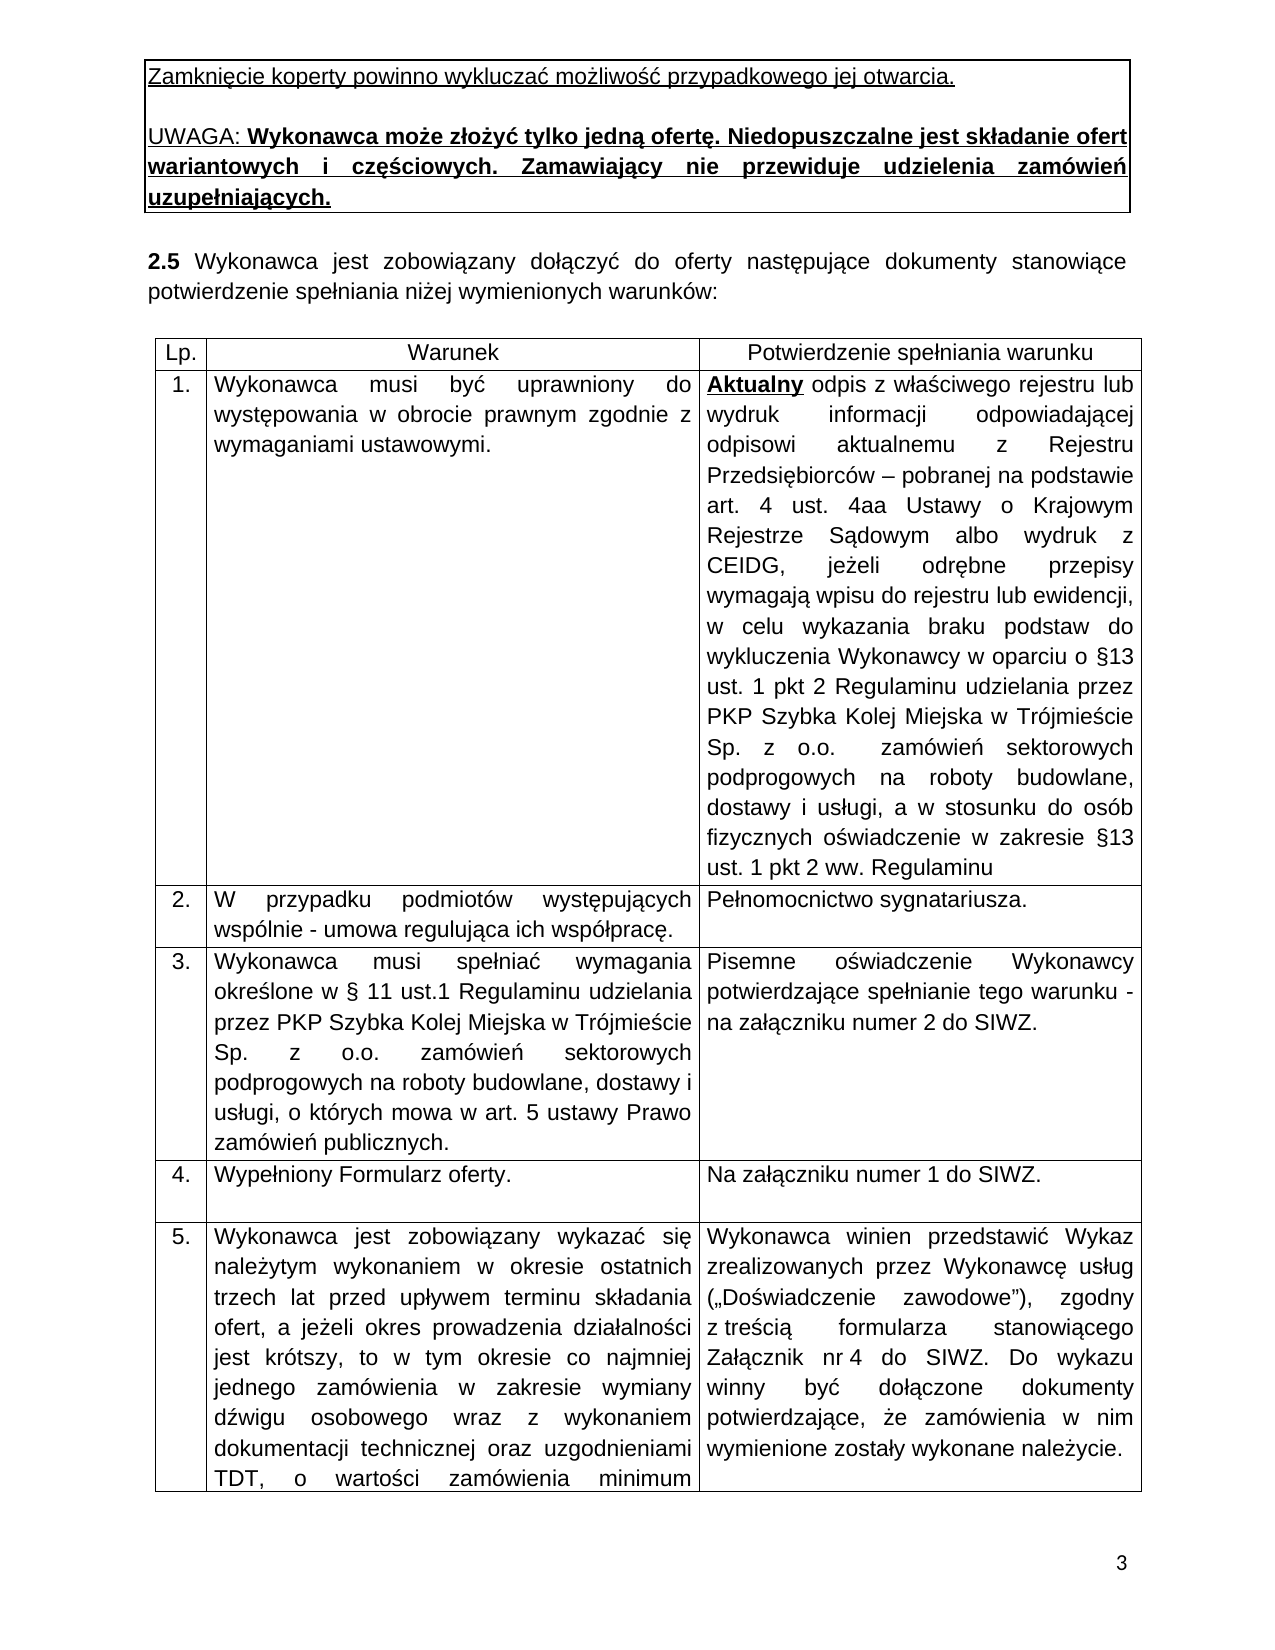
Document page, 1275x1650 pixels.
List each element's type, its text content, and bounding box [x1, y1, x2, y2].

table_cell 1. [156, 371, 206, 884]
table_cell Wypełniony Formularz oferty. [207, 1161, 699, 1222]
table_header Potwierdzenie spełniania warunku [700, 339, 1141, 369]
table_cell W przypadku podmiotów występujących wspólnie - umowa regulująca ich współpracę. [207, 886, 699, 947]
text 2.5 Wykonawca jest zobowiązany dołączyć do oferty następujące dokumenty stanowiące potwierdzenie spełniania niżej wymienionych warunków: [148, 248, 1127, 304]
table_cell Aktualny odpis z właściwego rejestru lub wydruk informacji odpowiadającej odpisowi aktualnemu z Rejestru Przedsiębiorców – pobranej na podstawie art. 4 ust. 4aa Ustawy o Krajowym Rejestrze Sądowym albo wydruk z CEIDG, jeżeli odrębne przepisy wymagają wpisu do rejestru lub ewidencji, w celu wykazania braku podstaw do wykluczenia Wykonawcy w oparciu o §13 ust. 1 pkt 2 Regulaminu udzielania przez PKP Szybka Kolej Miejska w Trójmieście Sp. z o.o. zamówień sektorowych podprogowych na roboty budowlane, dostawy i usługi, a w stosunku do osób fizycznych oświadczenie w zakresie §13 ust. 1 pkt 2 ww. Regulaminu [700, 371, 1141, 884]
table_cell 5. [156, 1223, 206, 1491]
table_cell Wykonawca musi spełniać wymagania określone w § 11 ust.1 Regulaminu udzielania przez PKP Szybka Kolej Miejska w Trójmieście Sp. z o.o. zamówień sektorowych podprogowych na roboty budowlane, dostawy i usługi, o których mowa w art. 5 ustawy Prawo zamówień publicznych. [207, 948, 699, 1159]
text Zamknięcie koperty powinno wykluczać możliwość przypadkowego jej otwarcia. [146, 61, 1129, 89]
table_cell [700, 1223, 1141, 1491]
table_cell Wykonawca musi być uprawniony do występowania w obrocie prawnym zgodnie z wymaganiami ustawowymi. [207, 371, 699, 884]
table_header Lp. [156, 339, 206, 369]
table_cell 3. [156, 948, 206, 1159]
table_cell 2. [156, 886, 206, 947]
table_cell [207, 1223, 699, 1491]
table_cell Pełnomocnictwo sygnatariusza. [700, 886, 1141, 947]
table_cell 4. [156, 1161, 206, 1222]
table_cell Pisemne oświadczenie Wykonawcy potwierdzające spełnianie tego warunku - na załączniku numer 2 do SIWZ. [700, 948, 1141, 1159]
text UWAGA: Wykonawca może złożyć tylko jedną ofertę. Niedopuszczalne jest składanie ofert wariantowych i częściowych. Zamawiający nie przewiduje udzielenia zamówień uzupełniających. [146, 119, 1129, 212]
table_cell Na załączniku numer 1 do SIWZ. [700, 1161, 1141, 1222]
table_header Warunek [207, 339, 699, 369]
